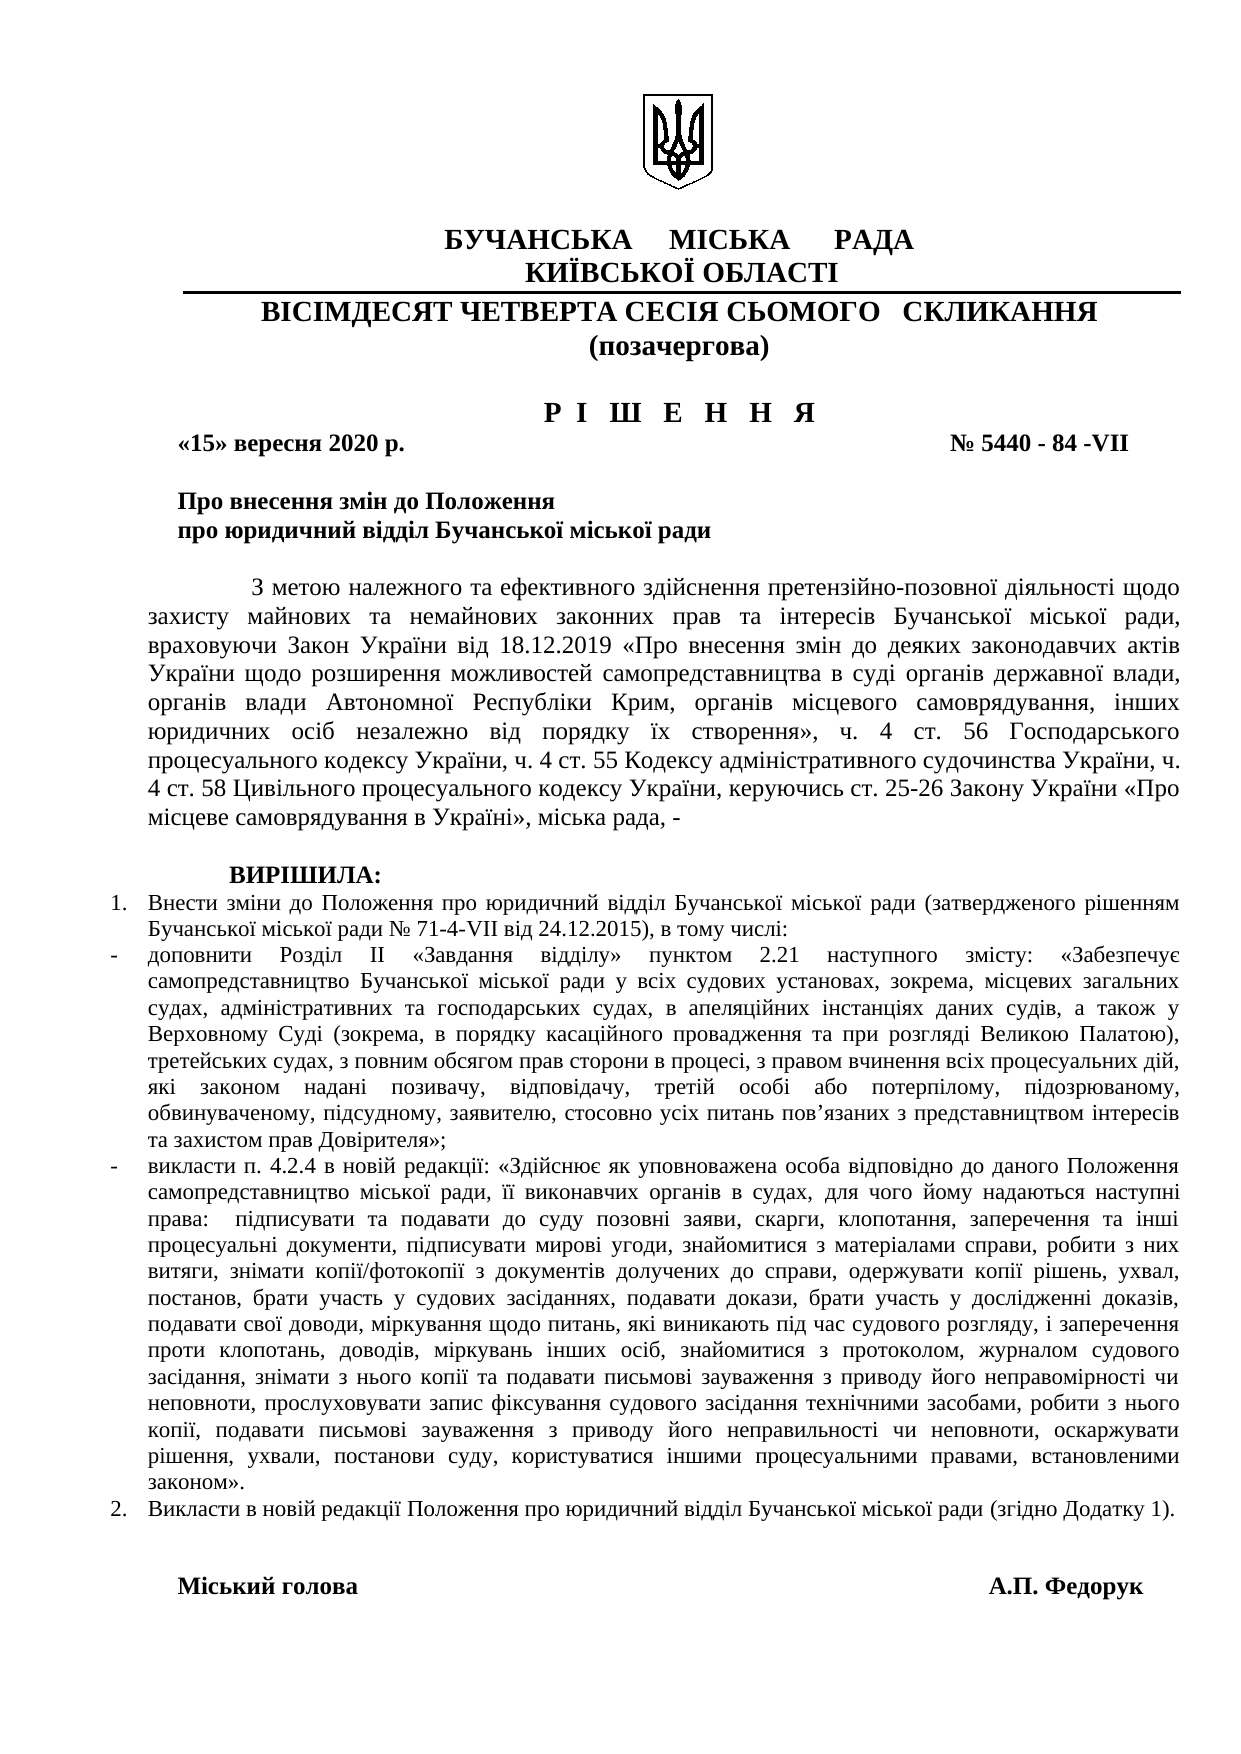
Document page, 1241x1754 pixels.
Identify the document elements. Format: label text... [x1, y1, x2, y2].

list доповнити Розділ ІІ «Завдання відділу» пунктом 2.21 наступного змісту: «Забезпечує самопредставництво Бучанської міської ради у всіх судових установах, зокрема, місцевих загальних судах, адміністративних та господарських судах, в апеляційних інстанціях даних судів, а також у Верховному Суді (зокрема, в порядку касаційного провадження та при розгляді Великою Палатою), третейських судах, з повним обсягом прав сторони в процесі, з правом вчинення всіх процесуальних дій, які законом надані позивачу, відповідачу, третій особі або потерпілому, підозрюваному, обвинуваченому, підсудному, заявителю, стосовно усіх питань пов’язаних з представництвом інтересів та захистом прав Довірителя»; [110, 941, 1181, 1152]
subtitle «15» вересня 2020 р. № 5440 - 84 -VІІ [177, 428, 1181, 457]
text Міський голова А.П. Федорук [177, 1571, 1181, 1600]
text Про внесення змін до Положення [177, 486, 1181, 515]
text (позачергова) [177, 328, 1181, 361]
list Внести зміни до Положення про юридичний відділ Бучанської міської ради (затвердженого рішенням Бучанської міської ради № 71-4-VII від 24.12.2015), в тому числі: [110, 888, 1181, 941]
list викласти п. 4.2.4 в новій редакції: «Здійснює як уповноважена особа відповідно до даного Положення самопредставництво міської ради, її виконавчих органів в судах, для чого йому надаються наступні права: підписувати та подавати до суду позовні заяви, скарги, клопотання, заперечення та інші процесуальні документи, підписувати мирові угоди, знайомитися з матеріалами справи, робити з них витяги, знімати копії/фотокопії з документів долучених до справи, одержувати копії рішень, ухвал, постанов, брати участь у судових засіданнях, подавати докази, брати участь у дослідженні доказів, подавати свої доводи, міркування щодо питань, які виникають під час судового розгляду, і заперечення проти клопотань, доводів, міркувань інших осіб, знайомитися з протоколом, журналом судового засідання, знімати з нього копії та подавати письмові зауваження з приводу його неправомірності чи неповноти, прослуховувати запис фіксування судового засідання технічними засобами, робити з нього копії, подавати письмові зауваження з приводу його неправильності чи неповноти, оскаржувати рішення, ухвали, постанови суду, користуватися іншими процесуальними правами, встановленими законом». [110, 1152, 1181, 1495]
text ВІСІМДЕСЯТ ЧЕТВЕРТА СЕСІЯ СЬОМОГО СКЛИКАННЯ [177, 294, 1181, 328]
text БУЧАНСЬКА МІСЬКА РАДА [177, 222, 1181, 256]
text З метою належного та ефективного здійснення претензійно-позовної діяльності щодо захисту майнових та немайнових законних прав та інтересів Бучанської міської ради, враховуючи Закон України від 18.12.2019 «Про внесення змін до деяких законодавчих актів України щодо розширення можливостей самопредставництва в суді органів державної влади, органів влади Автономної Республіки Крим, органів місцевого самоврядування, інших юридичних осіб незалежно від порядку їх створення», ч. 4 ст. 56 Господарського процесуального кодексу України, ч. 4 ст. 55 Кодексу адміністративного судочинства України, ч. 4 ст. 58 Цивільного процесуального кодексу України, керуючись ст. 25-26 Закону України «Про місцеве самоврядування в Україні», міська рада, - [148, 572, 1181, 831]
list Викласти в новій редакції Положення про юридичний відділ Бучанської міської ради (згідно Додатку 1). [110, 1495, 1181, 1521]
subtitle Р І Ш Е Н Н Я [177, 395, 1181, 428]
text ВИРІШИЛА: [148, 860, 1181, 888]
text про юридичний відділ Бучанської міської ради [177, 515, 1181, 543]
subtitle КИЇВСЬКОЇ ОБЛАСТІ [183, 256, 1181, 291]
